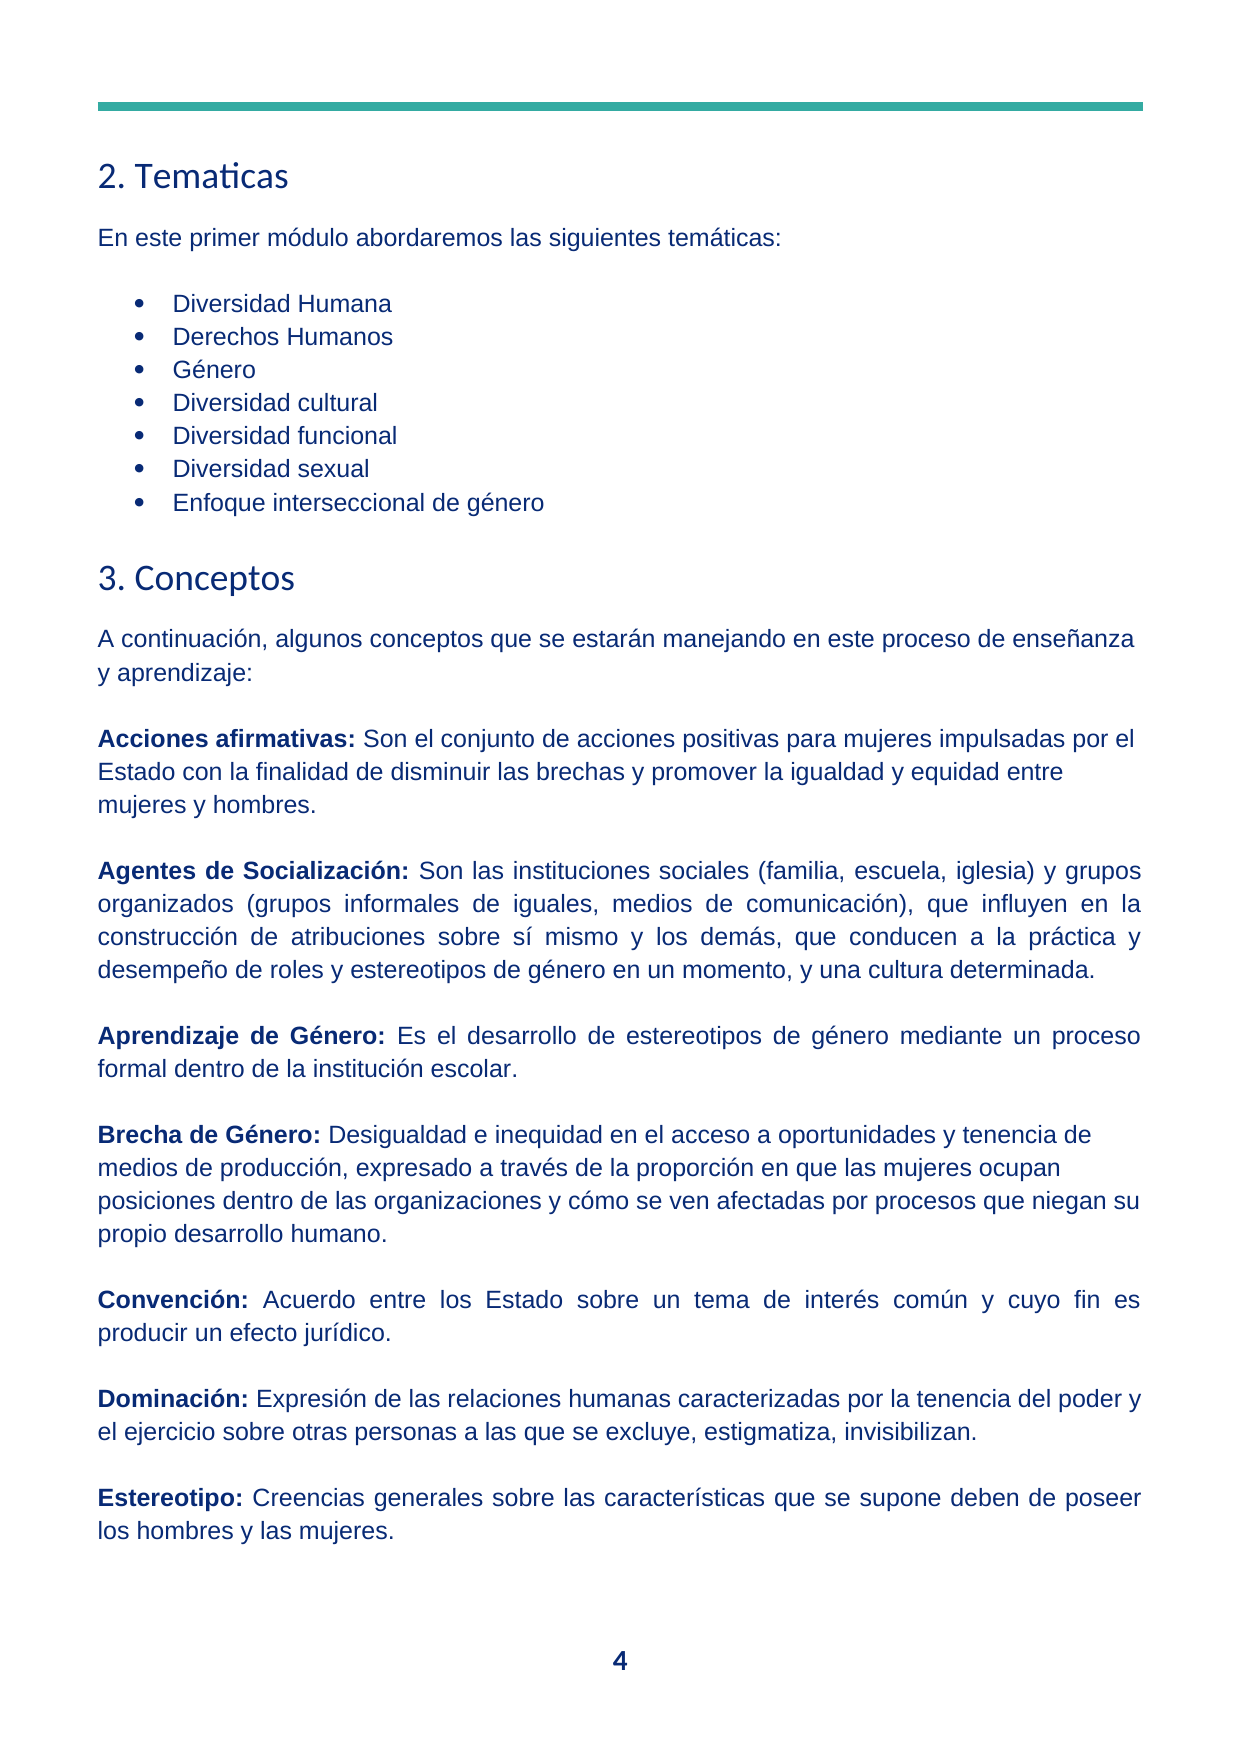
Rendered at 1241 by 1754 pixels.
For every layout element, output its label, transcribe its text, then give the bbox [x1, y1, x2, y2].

subtitle 2. Tematicas [97, 152, 1143, 198]
list Género [135, 355, 1143, 384]
list Diversidad sexual [135, 454, 1143, 483]
list Diversidad cultural [135, 388, 1143, 417]
text Aprendizaje de Género: Es el desarrollo de estereotipos de género mediante un proceso formal dentro de la institución escolar. [97, 1021, 1143, 1082]
text En este primer módulo abordaremos las siguientes temáticas: [97, 223, 1143, 251]
text Dominación: Expresión de las relaciones humanas caracterizadas por la tenencia del poder y el ejercicio sobre otras personas a las que se excluye, estigmatiza, invisibilizan. [97, 1384, 1143, 1446]
list Diversidad funcional [135, 421, 1143, 450]
text Convención: Acuerdo entre los Estado sobre un tema de interés común y cuyo fin es producir un efecto jurídico. [97, 1285, 1143, 1347]
subtitle 3. Conceptos [97, 554, 1143, 599]
text Estereotipo: Creencias generales sobre las características que se supone deben de poseer los hombres y las mujeres. [97, 1483, 1143, 1545]
text Brecha de Género: Desigualdad e inequidad en el acceso a oportunidades y tenencia de medios de producción, expresado a través de la proporción en que las mujeres ocupan posiciones dentro de las organizaciones y cómo se ven afectadas por procesos que niegan su propio desarrollo humano. [97, 1120, 1143, 1248]
list Derechos Humanos [135, 322, 1143, 351]
text A continuación, algunos conceptos que se estarán manejando en este proceso de enseñanza y aprendizaje: [97, 624, 1143, 686]
text Acciones afirmativas: Son el conjunto de acciones positivas para mujeres impulsadas por el Estado con la finalidad de disminuir las brechas y promover la igualdad y equidad entre mujeres y hombres. [97, 723, 1143, 818]
list Diversidad Humana [135, 289, 1143, 318]
text Agentes de Socialización: Son las instituciones sociales (familia, escuela, iglesia) y grupos organizados (grupos informales de iguales, medios de comunicación), que influyen en la construcción de atribuciones sobre sí mismo y los demás, que conducen a la práctica y desempeño de roles y estereotipos de género en un momento, y una cultura determinada. [97, 856, 1143, 983]
list Enfoque interseccional de género [135, 487, 1143, 516]
